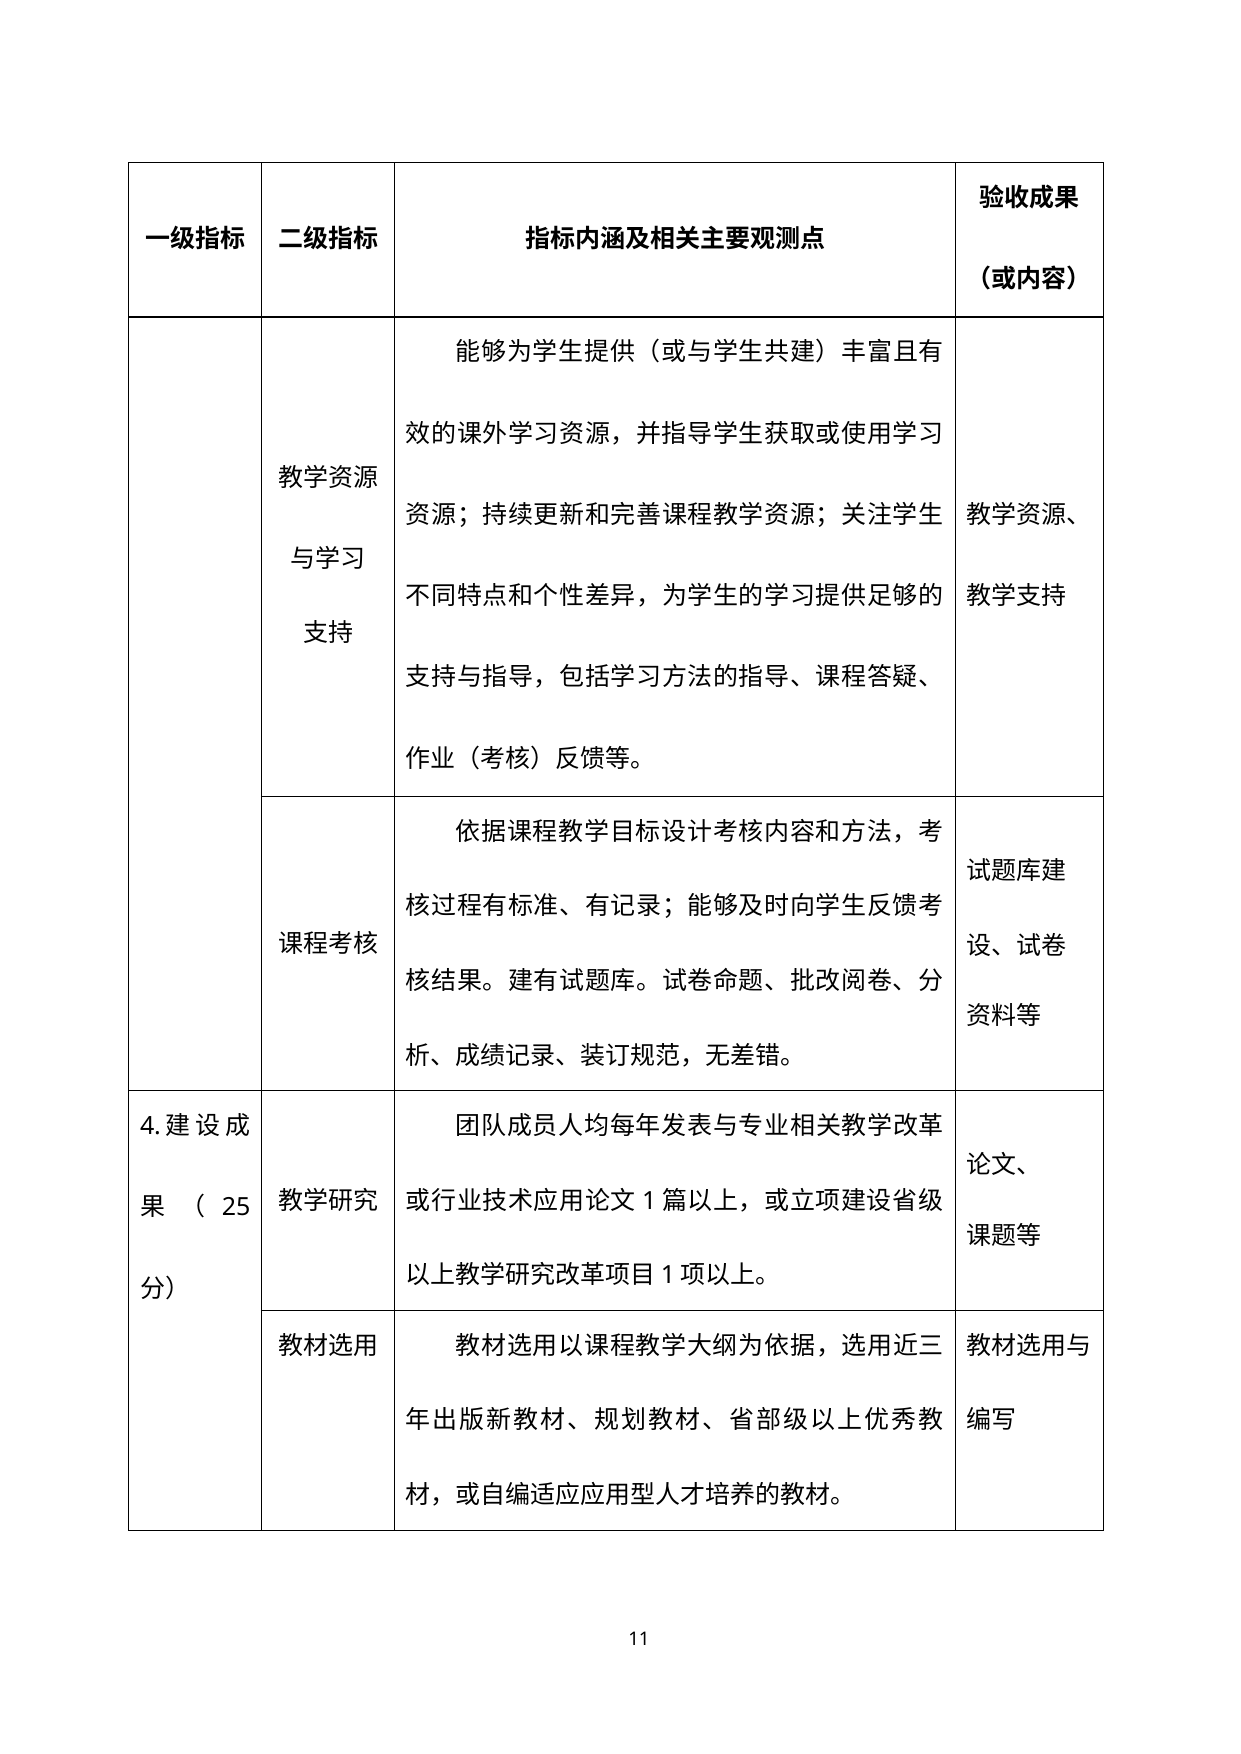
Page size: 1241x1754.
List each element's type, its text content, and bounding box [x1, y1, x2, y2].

table_header 指标内涵及相关主要观测点 [395, 163, 955, 316]
table_cell 课程考核 [262, 797, 394, 1090]
table_cell 教学资源、教学支持 [956, 318, 1103, 796]
table_cell 4.建设成果（25分） [129, 1091, 261, 1529]
table_cell 教材选用以课程教学大纲为依据，选用近三年出版新教材、规划教材、省部级以上优秀教材，或自编适应应用型人才培养的教材。 [395, 1311, 955, 1529]
table_cell 论文、 课题等 [956, 1091, 1103, 1310]
table_header 验收成果（或内容） [956, 163, 1103, 316]
table_header 一级指标 [129, 163, 261, 316]
table_cell 教学研究 [262, 1091, 394, 1310]
table_cell 依据课程教学目标设计考核内容和方法，考核过程有标准、有记录；能够及时向学生反馈考核结果。建有试题库。试卷命题、批改阅卷、分析、成绩记录、装订规范，无差错。 [395, 797, 955, 1090]
table_cell 能够为学生提供（或与学生共建）丰富且有效的课外学习资源，并指导学生获取或使用学习资源；持续更新和完善课程教学资源；关注学生不同特点和个性差异，为学生的学习提供足够的支持与指导，包括学习方法的指导、课程答疑、作业（考核）反馈等。 [395, 318, 955, 796]
table_cell 教材选用与编写 [956, 1311, 1103, 1529]
table_cell 教材选用 [262, 1311, 394, 1529]
table_cell 团队成员人均每年发表与专业相关教学改革或行业技术应用论文1篇以上，或立项建设省级以上教学研究改革项目1项以上。 [395, 1091, 955, 1310]
table_header 二级指标 [262, 163, 394, 316]
table_cell 试题库建设、试卷 资料等 [956, 797, 1103, 1090]
table_cell 教学资源与学习 支持 [262, 318, 394, 796]
